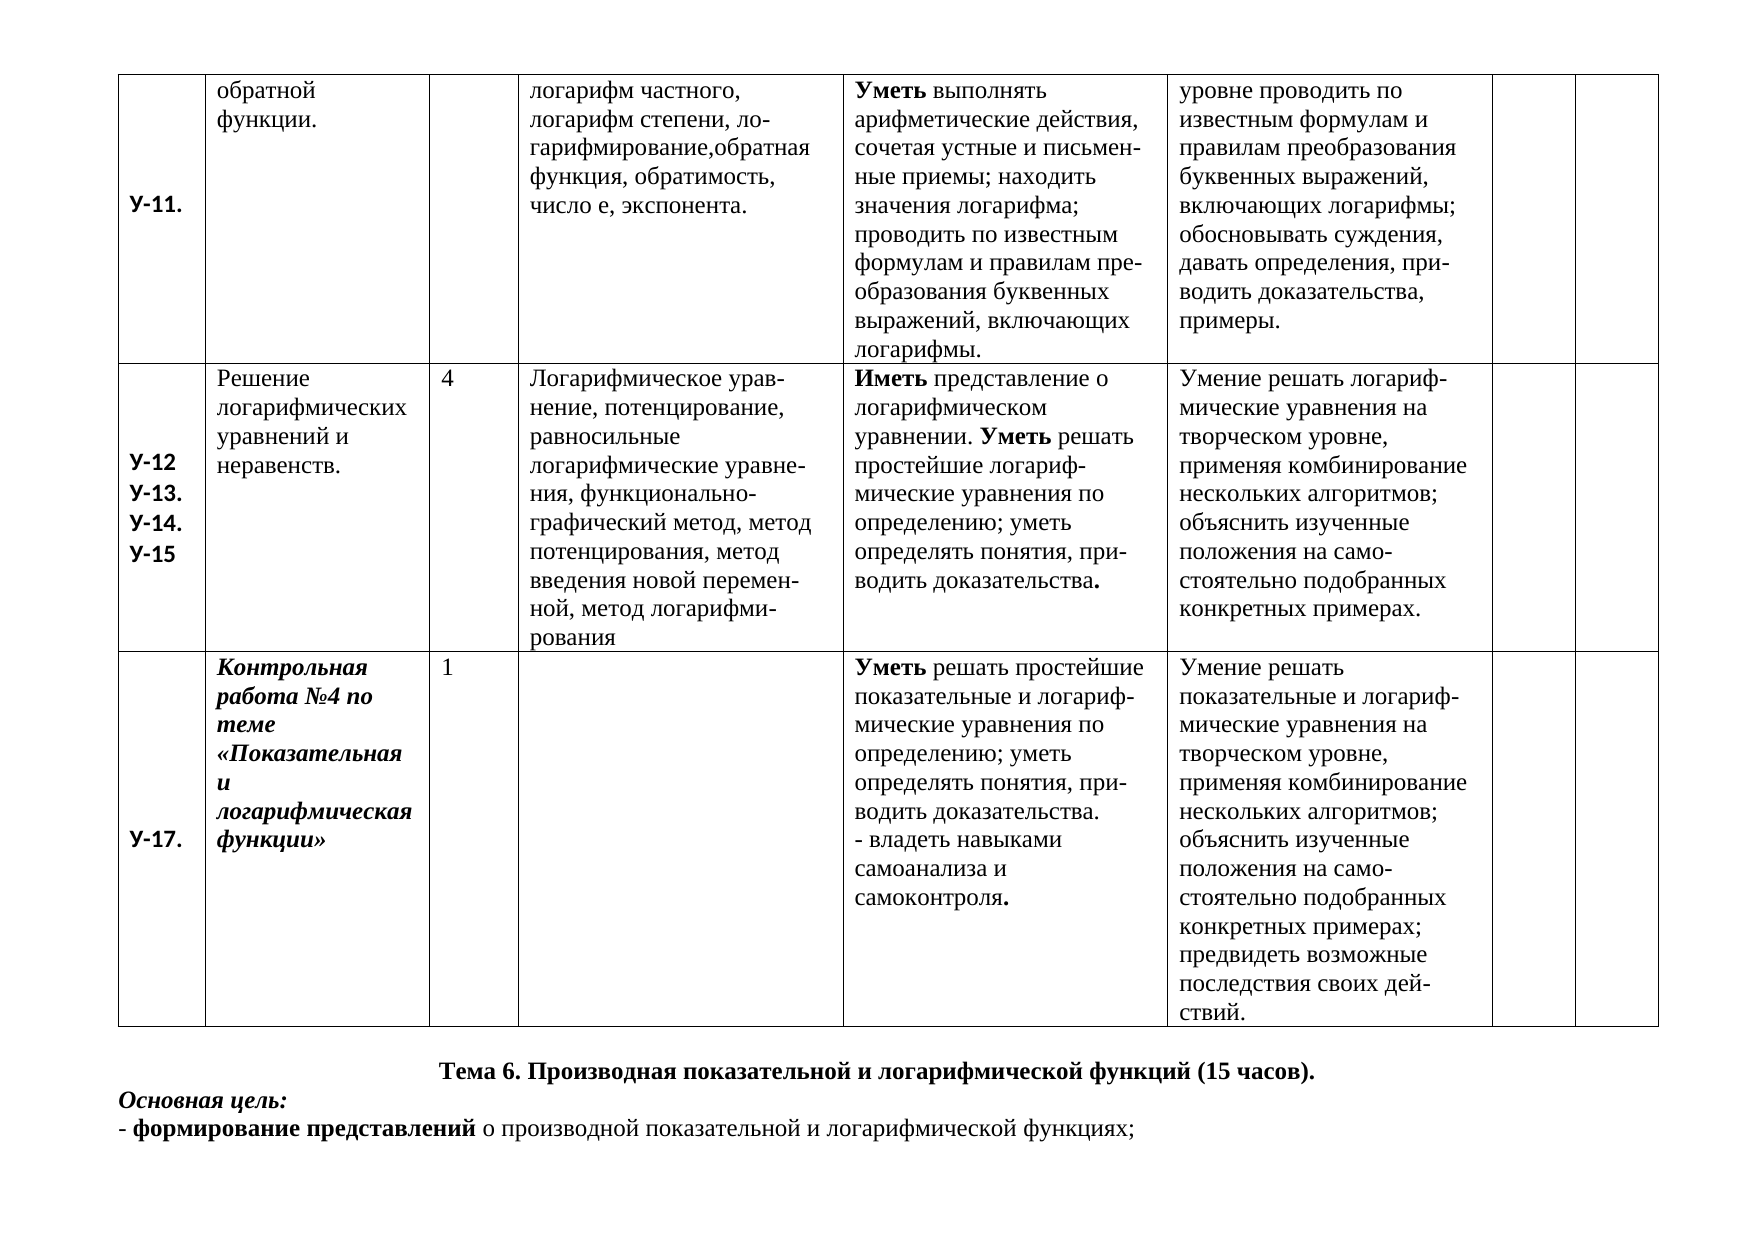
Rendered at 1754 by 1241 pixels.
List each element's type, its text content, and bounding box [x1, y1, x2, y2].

text Тема 6. Производная показательной и логарифмической функций (15 часов). [118, 1056, 1636, 1085]
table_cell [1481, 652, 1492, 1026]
table_cell 4 [430, 364, 518, 651]
table_cell Контрольная работа №4 по теме «Показательная и логарифмическая функции» [206, 652, 429, 1026]
table_cell [1576, 75, 1658, 362]
table_cell Решение логарифмических уравнений и неравенств. [206, 364, 429, 651]
table_cell Умение решать логарифмические уравнения на творческом уровне, применяя комбинирование нескольких алгоритмов; объяснить изученные положения на самостоятельно подобранных конкретных примерах. [1168, 364, 1492, 651]
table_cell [1168, 75, 1492, 362]
table_cell Иметь представление о логарифмическом уравнении. Уметь решать простейшие логарифмические уравнения по определению; уметь определять понятия, приводить доказательства. [844, 364, 1167, 651]
table_cell [519, 652, 843, 1026]
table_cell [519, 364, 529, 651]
table_cell Уметь решать простейшие показательные и логарифмические уравнения по определению; уметь определять понятия, приводить доказательства. - владеть навыками самоанализа и самоконтроля. [844, 652, 1167, 1026]
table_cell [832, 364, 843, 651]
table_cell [206, 75, 429, 362]
text Основная цель: [118, 1085, 1636, 1113]
table_cell [1576, 364, 1658, 651]
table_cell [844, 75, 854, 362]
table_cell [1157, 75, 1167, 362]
text - формирование представлений о производной показательной и логарифмической функциях; [118, 1113, 1636, 1142]
table_cell 1 [430, 652, 518, 1026]
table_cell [519, 75, 843, 362]
table_cell 3 [430, 75, 518, 362]
table_cell [1493, 364, 1575, 651]
table_cell У-12 У-13. У-14. У-15 [119, 364, 205, 651]
table_cell [1576, 652, 1658, 1026]
table_cell У-17. [119, 652, 205, 1026]
table_cell У-9. У10. У-11. [119, 75, 205, 362]
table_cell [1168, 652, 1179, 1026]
table_cell [1493, 652, 1575, 1026]
table_cell [1493, 75, 1575, 362]
